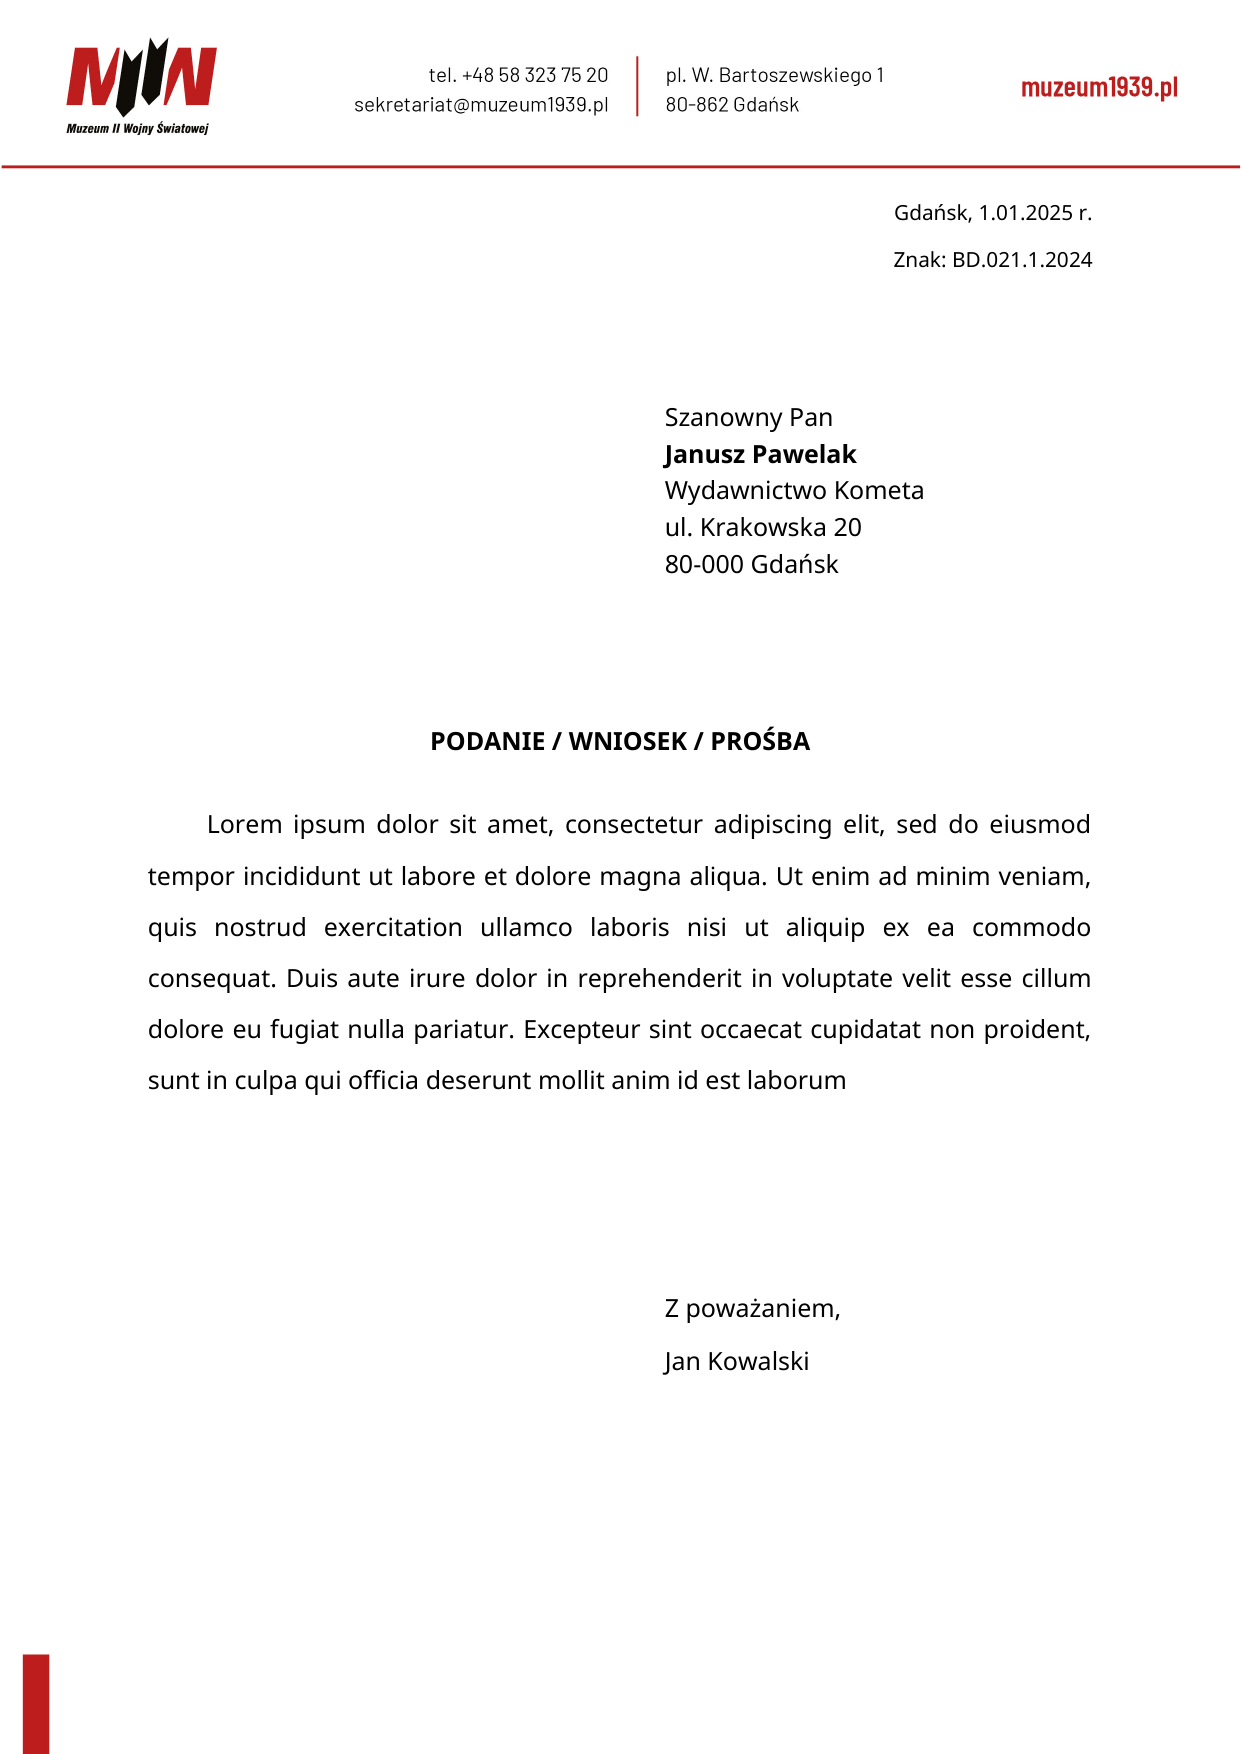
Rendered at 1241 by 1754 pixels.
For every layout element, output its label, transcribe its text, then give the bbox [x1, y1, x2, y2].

picture [1, 0, 1241, 1754]
text Znak: BD.021.1.2024 [148, 245, 1093, 274]
text Gdańsk, 1.01.2025 r. [148, 198, 1093, 226]
text Z poważaniem, [664, 1290, 1093, 1324]
text Jan Kowalski [664, 1344, 1093, 1378]
text Szanowny Pan Janusz Pawelak Wydawnictwo Kometa ul. Krakowska 20 80-000 Gdańsk [664, 399, 1093, 581]
text Lorem ipsum dolor sit amet, consectetur adipiscing elit, sed do eiusmod tempor incididunt ut labore et dolore magna aliqua. Ut enim ad minim veniam, quis nostrud exercitation ullamco laboris nisi ut aliquip ex ea commodo consequat. Duis aute irure dolor in reprehenderit in voluptate velit esse cillum dolore eu fugiat nulla pariatur. Excepteur sint occaecat cupidatat non proident, sunt in culpa qui officia deserunt mollit anim id est laborum [148, 807, 1093, 1096]
text PODANIE / WNIOSEK / PROŚBA [148, 724, 1093, 788]
